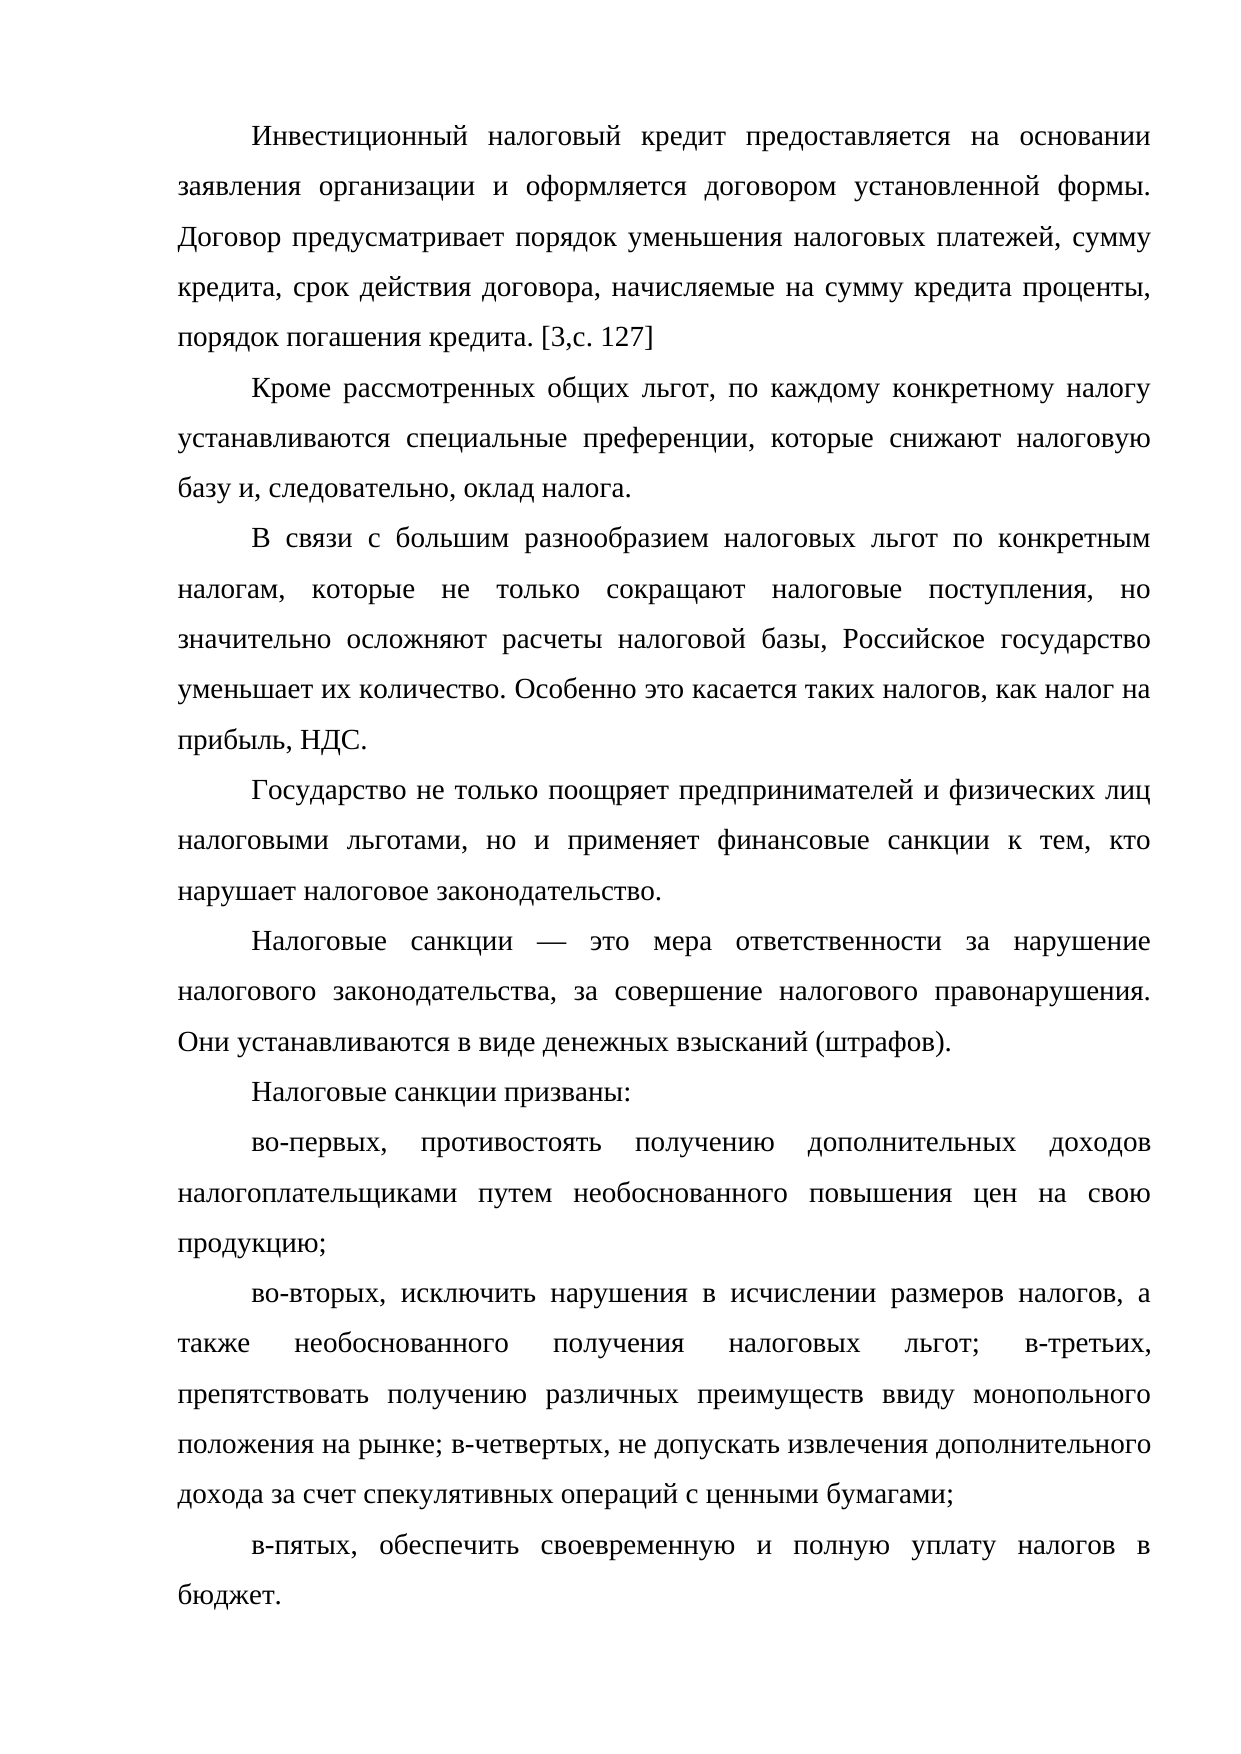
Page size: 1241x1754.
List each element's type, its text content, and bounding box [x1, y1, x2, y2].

text Налоговые санкции призваны: [177, 1074, 1152, 1108]
text во-вторых, исключить нарушения в исчислении размеров налогов, а также необоснованного получения налоговых льгот; в-третьих, препятствовать получению различных преимуществ ввиду монопольного положения на рынке; в-четвертых, не допускать извлечения дополнительного дохода за счет спекулятивных операций с ценными бумагами; [177, 1275, 1152, 1510]
text В связи с большим разнообразием налоговых льгот по конкретным налогам, которые не только сокращают налоговые поступления, но значительно осложняют расчеты налоговой базы, Российское государство уменьшает их количество. Особенно это касается таких налогов, как налог на прибыль, НДС. [177, 521, 1152, 755]
text Государство не только поощряет предпринимателей и физических лиц налоговыми льготами, но и применяет финансовые санкции к тем, кто нарушает налоговое законодательство. [177, 772, 1152, 906]
text Инвестиционный налоговый кредит предоставляется на основании заявления организации и оформляется договором установленной формы. Договор предусматривает порядок уменьшения налоговых платежей, сумму кредита, срок действия договора, начисляемые на сумму кредита проценты, порядок погашения кредита. [3,с. 127] [177, 118, 1152, 353]
text Кроме рассмотренных общих льгот, по каждому конкретному налогу устанавливаются специальные преференции, которые снижают налоговую базу и, следовательно, оклад налога. [177, 370, 1152, 504]
text в-пятых, обеспечить своевременную и полную уплату налогов в бюджет. [177, 1527, 1152, 1611]
text Налоговые санкции — это мера ответственности за нарушение налогового законодательства, за совершение налогового правонарушения. Они устанавливаются в виде денежных взысканий (штрафов). [177, 923, 1152, 1057]
text во-первых, противостоять получению дополнительных доходов налогоплательщиками путем необоснованного повышения цен на свою продукцию; [177, 1124, 1152, 1258]
